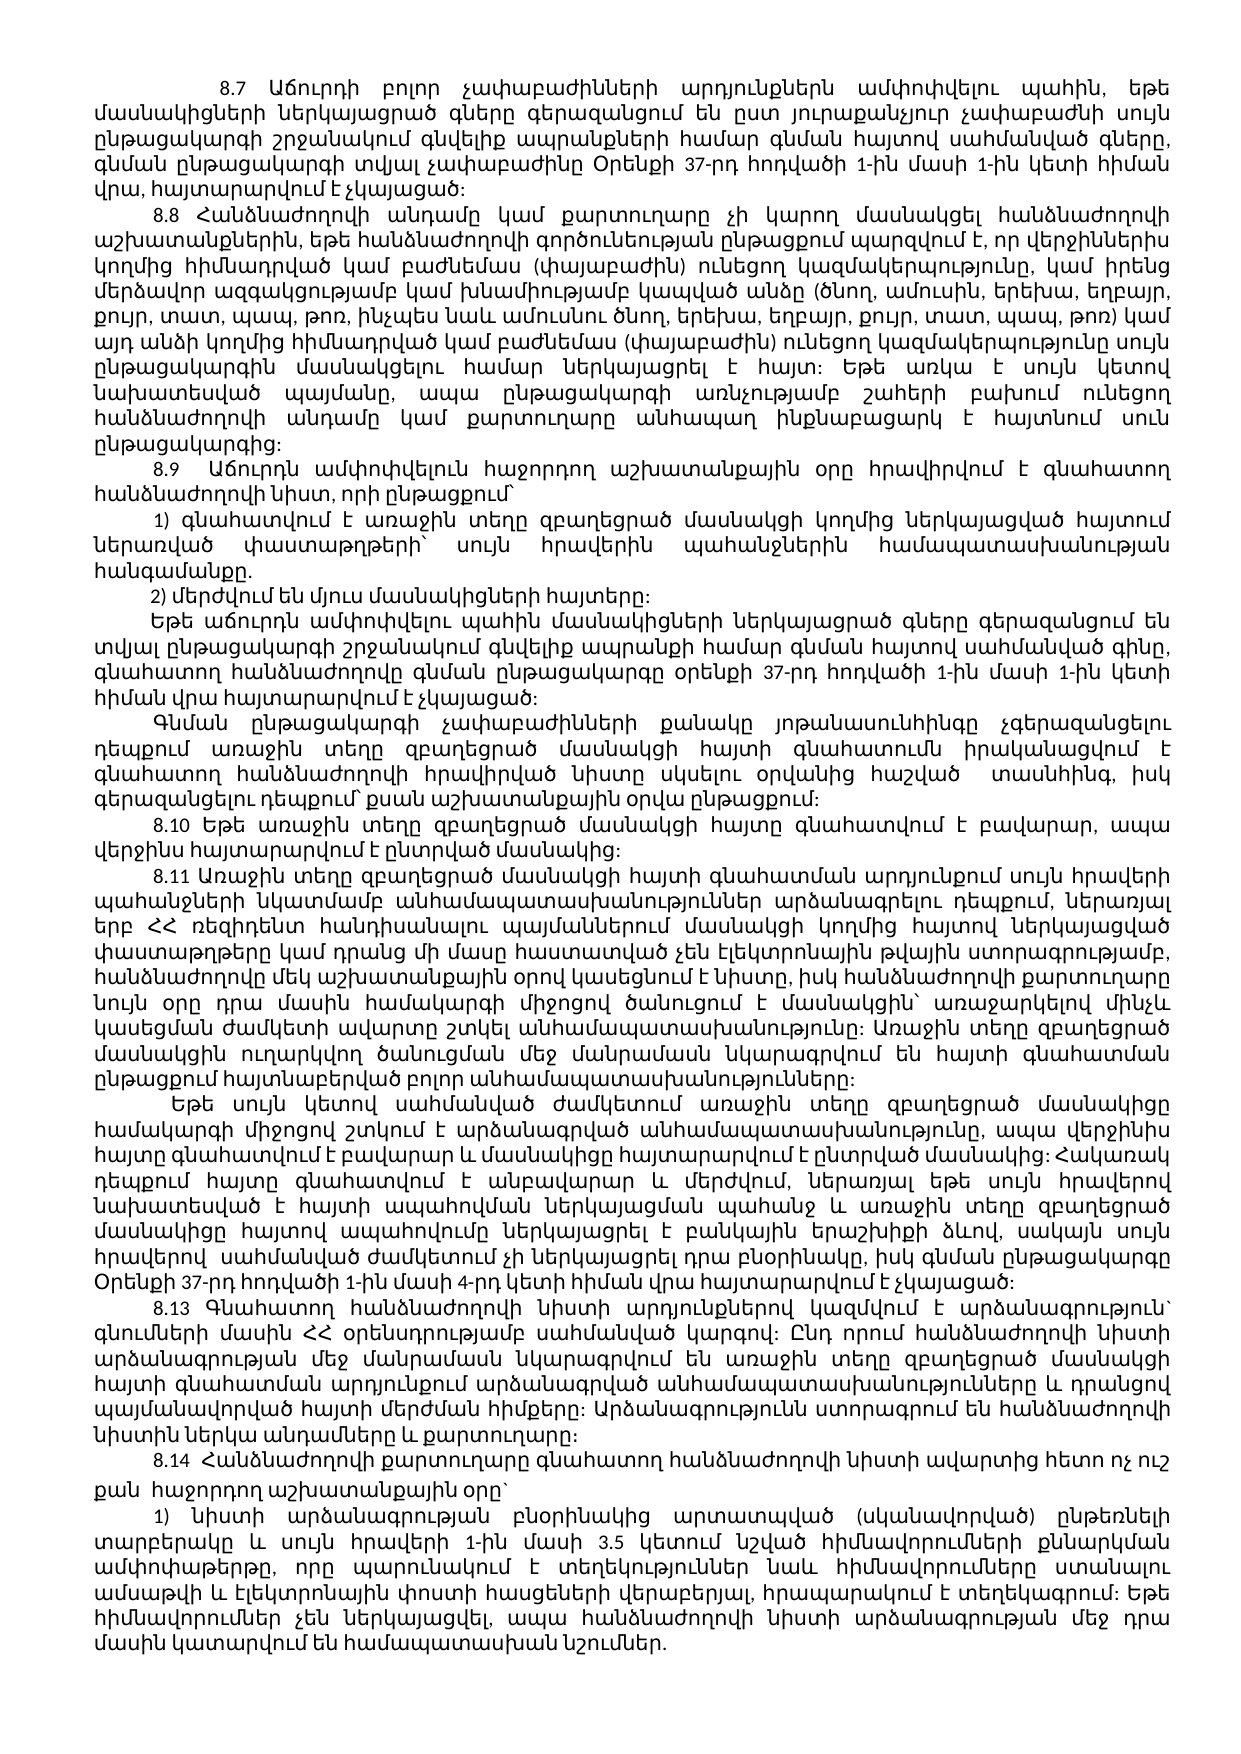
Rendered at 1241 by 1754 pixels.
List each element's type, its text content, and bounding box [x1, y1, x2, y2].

text 1) նիստի արձանագրության բնօրինակից արտատպված (սկանավորված) ընթեռնելի տարբերակը և սույն հրավերի 1-ին մասի 3.5 կետում նշված հիմնավորումների քննարկման ամփոփաթերթը, որը պարունակում է տեղեկություններ նաև հիմնավորումները ստանալու ամսաթվի և էլեկտրոնային փոստի հասցեների վերաբերյալ, հրապարակում է տեղեկագրում: Եթե հիմնավորումներ չեն ներկայացվել, ապա հանձնաժողովի նիստի արձանագրության մեջ դրա մասին կատարվում են համապատասխան նշումներ. [94, 1503, 1171, 1656]
text 8.7 Աճուրդի բոլոր չափաբաժինների արդյունքներն ամփոփվելու պահին, եթե մասնակիցների ներկայացրած գները գերազանցում են ըստ յուրաքանչյուր չափաբաժնի սույն ընթացակարգի շրջանակում գնվելիք ապրանքների համար գնման հայտով սահմանված գները, գնման ընթացակարգի տվյալ չափաբաժինը Օրենքի 37-րդ հոդվածի 1-ին մասի 1-ին կետի հիման վրա, հայտարարվում է չկայացած: [94, 75, 1171, 202]
text Գնման ընթացակարգի չափաբաժինների քանակը յոթանասունհինգը չգերազանցելու դեպքում առաջին տեղը զբաղեցրած մասնակցի հայտի գնահատումն իրականացվում է գնահատող հանձնաժողովի հրավիրված նիստը սկսելու օրվանից հաշված տասնհինգ, իսկ գերազանցելու դեպքում՝ քսան աշխատանքային օրվա ընթացքում: [94, 710, 1171, 812]
text 8.9 Աճուրդն ամփոփվելուն հաջորդող աշխատանքային օրը հրավիրվում է գնահատող հանձնաժողովի նիստ, որի ընթացքում՝ [94, 456, 1171, 507]
text 8.14 Հանձնաժողովի քարտուղարը գնահատող հանձնաժողովի նիստի ավարտից հետո ոչ ուշ քան հաջորդող աշխատանքային օրը` [94, 1447, 1171, 1503]
text 8.13 Գնահատող հանձնաժողովի նիստի արդյունքներով կազմվում է արձանագրություն` գնումների մասին ՀՀ օրենսդրությամբ սահմանված կարգով: Ընդ որում հանձնաժողովի նիստի արձանագրության մեջ մանրամասն նկարագրվում են առաջին տեղը զբաղեցրած մասնակցի հայտի գնահատման արդյունքում արձանագրված անհամապատասխանությունները և դրանցով պայմանավորված հայտի մերժման հիմքերը: Արձանագրությունն ստորագրում են հանձնաժողովի նիստին ներկա անդամները և քարտուղարը։ [94, 1295, 1171, 1447]
text 2) մերժվում են մյուս մասնակիցների հայտերը: [94, 583, 1171, 609]
text Եթե աճուրդն ամփոփվելու պահին մասնակիցների ներկայացրած գները գերազանցում են տվյալ ընթացակարգի շրջանակում գնվելիք ապրանքի համար գնման հայտով սահմանված գինը, գնահատող հանձնաժողովը գնման ընթացակարգը օրենքի 37-րդ հոդվածի 1-ին մասի 1-ին կետի հիման վրա հայտարարվում է չկայացած: [94, 609, 1171, 710]
text 1) գնահատվում է առաջին տեղը զբաղեցրած մասնակցի կողմից ներկայացված հայտում ներառված փաստաթղթերի՝ սույն հրավերին պահանջներին համապատասխանության հանգամանքը. [94, 507, 1171, 583]
text 8.11 Առաջին տեղը զբաղեցրած մասնակցի հայտի գնահատման արդյունքում սույն հրավերի պահանջների նկատմամբ անհամապատասխանություններ արձանագրելու դեպքում, ներառյալ երբ ՀՀ ռեզիդենտ հանդիսանալու պայմաններում մասնակցի կողմից հայտով ներկայացված փաստաթղթերը կամ դրանց մի մասը հաստատված չեն էլեկտրոնային թվային ստորագրությամբ, հանձնաժողովը մեկ աշխատանքային օրով կասեցնում է նիստը, իսկ հանձնաժողովի քարտուղարը նույն օրը դրա մասին համակարգի միջոցով ծանուցում է մասնակցին՝ առաջարկելով մինչև կասեցման ժամկետի ավարտը շտկել անհամապատասխանությունը: Առաջին տեղը զբաղեցրած մասնակցին ուղարկվող ծանուցման մեջ մանրամասն նկարագրվում են հայտի գնահատման ընթացքում հայտնաբերված բոլոր անհամապատասխանությունները: [94, 863, 1171, 1092]
text Եթե սույն կետով սահմանված ժամկետում առաջին տեղը զբաղեցրած մասնակիցը համակարգի միջոցով շտկում է արձանագրված անհամապատասխանությունը, ապա վերջինիս հայտը գնահատվում է բավարար և մասնակիցը հայտարարվում է ընտրված մասնակից: Հակառակ դեպքում հայտը գնահատվում է անբավարար և մերժվում, ներառյալ եթե սույն հրավերով նախատեսված է հայտի ապահովման ներկայացման պահանջ և առաջին տեղը զբաղեցրած մասնակիցը հայտով ապահովումը ներկայացրել է բանկային երաշխիքի ձևով, սակայն սույն հրավերով սահմանված ժամկետում չի ներկայացրել դրա բնօրինակը, իսկ գնման ընթացակարգը Օրենքի 37-րդ հոդվածի 1-ին մասի 4-րդ կետի հիման վրա հայտարարվում է չկայացած: [94, 1092, 1171, 1295]
text 8.10 Եթե առաջին տեղը զբաղեցրած մասնակցի հայտը գնահատվում է բավարար, ապա վերջինս հայտարարվում է ընտրված մասնակից: [94, 812, 1171, 863]
text 8.8 Հանձնաժողովի անդամը կամ քարտուղարը չի կարող մասնակցել հանձնաժողովի աշխատանքներին, եթե հանձնաժողովի գործունեության ընթացքում պարզվում է, որ վերջիններիս կողմից հիմնադրված կամ բաժնեմաս (փայաբաժին) ունեցող կազմակերպությունը, կամ իրենց մերձավոր ազգակցությամբ կամ խնամիությամբ կապված անձը (ծնող, ամուսին, երեխա, եղբայր, քույր, տատ, պապ, թոռ, ինչպես նաև ամուսնու ծնող, երեխա, եղբայր, քույր, տատ, պապ, թոռ) կամ այդ անձի կողմից հիմնադրված կամ բաժնեմաս (փայաբաժին) ունեցող կազմակերպությունը սույն ընթացակարգին մասնակցելու համար ներկայացրել է հայտ: Եթե առկա է սույն կետով նախատեսված պայմանը, ապա ընթացակարգի առնչությամբ շահերի բախում ունեցող հանձնաժողովի անդամը կամ քարտուղարը անհապաղ ինքնաբացարկ է հայտնում սուն ընթացակարգից: [94, 202, 1171, 456]
